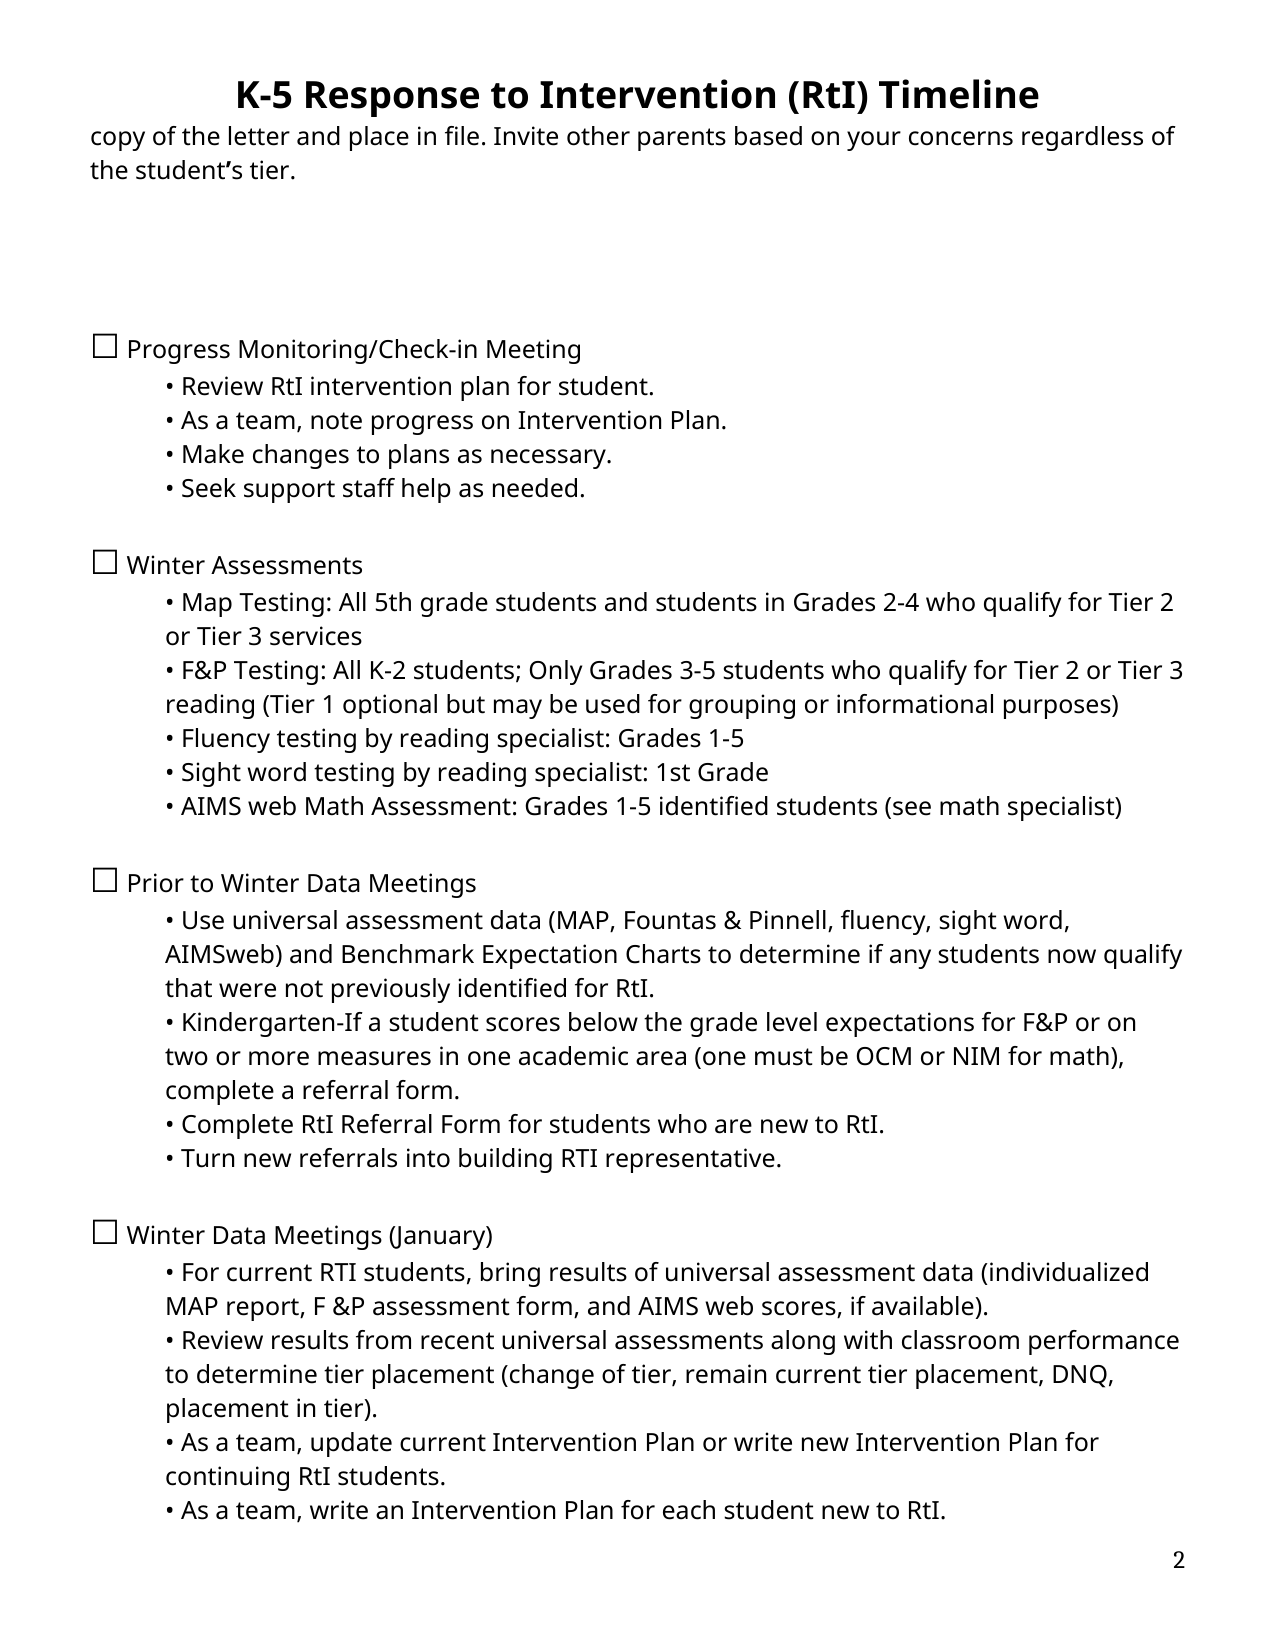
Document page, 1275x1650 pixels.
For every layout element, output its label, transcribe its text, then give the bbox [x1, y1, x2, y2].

text • AIMS web Math Assessment: Grades 1-5 identified students (see math specialist) [165, 789, 1185, 823]
text • Use universal assessment data (MAP, Fountas & Pinnell, fluency, sight word, AIMSweb) and Benchmark Expectation Charts to determine if any students now qualify that were not previously identified for RtI. [165, 902, 1185, 1004]
text ☐ Winter Assessments [90, 539, 1185, 584]
text • As a team, update current Intervention Plan or write new Intervention Plan for continuing RtI students. [165, 1425, 1185, 1493]
text ☐ Prior to Winter Data Meetings [90, 857, 1185, 902]
text • F&P Testing: All K-2 students; Only Grades 3-5 students who qualify for Tier 2 or Tier 3 reading (Tier 1 optional but may be used for grouping or informational purposes) [165, 653, 1185, 721]
text • For current RTI students, bring results of universal assessment data (individualized MAP report, F &P assessment form, and AIMS web scores, if available). [165, 1254, 1185, 1322]
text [90, 119, 1185, 187]
text • As a team, note progress on Intervention Plan. [165, 403, 1185, 437]
text • Map Testing: All 5th grade students and students in Grades 2-4 who qualify for Tier 2 or Tier 3 services [165, 584, 1185, 653]
text • Review RtI intervention plan for student. [165, 369, 1185, 403]
text • As a team, write an Intervention Plan for each student new to RtI. [165, 1493, 1185, 1527]
text • Seek support staff help as needed. [165, 471, 1185, 505]
text • Turn new referrals into building RTI representative. [165, 1141, 1185, 1175]
text ☐ Winter Data Meetings (January) [90, 1209, 1185, 1254]
text • Kindergarten-If a student scores below the grade level expectations for F&P or on two or more measures in one academic area (one must be OCM or NIM for math), complete a referral form. [165, 1004, 1185, 1107]
text • Fluency testing by reading specialist: Grades 1-5 [165, 721, 1185, 755]
text ☐ Progress Monitoring/Check-in Meeting [90, 323, 1185, 369]
text • Review results from recent universal assessments along with classroom performance to determine tier placement (change of tier, remain current tier placement, DNQ, placement in tier). [165, 1322, 1185, 1425]
text • Make changes to plans as necessary. [165, 437, 1185, 471]
text • Sight word testing by reading specialist: 1st Grade [165, 755, 1185, 789]
text • Complete RtI Referral Form for students who are new to RtI. [165, 1107, 1185, 1141]
